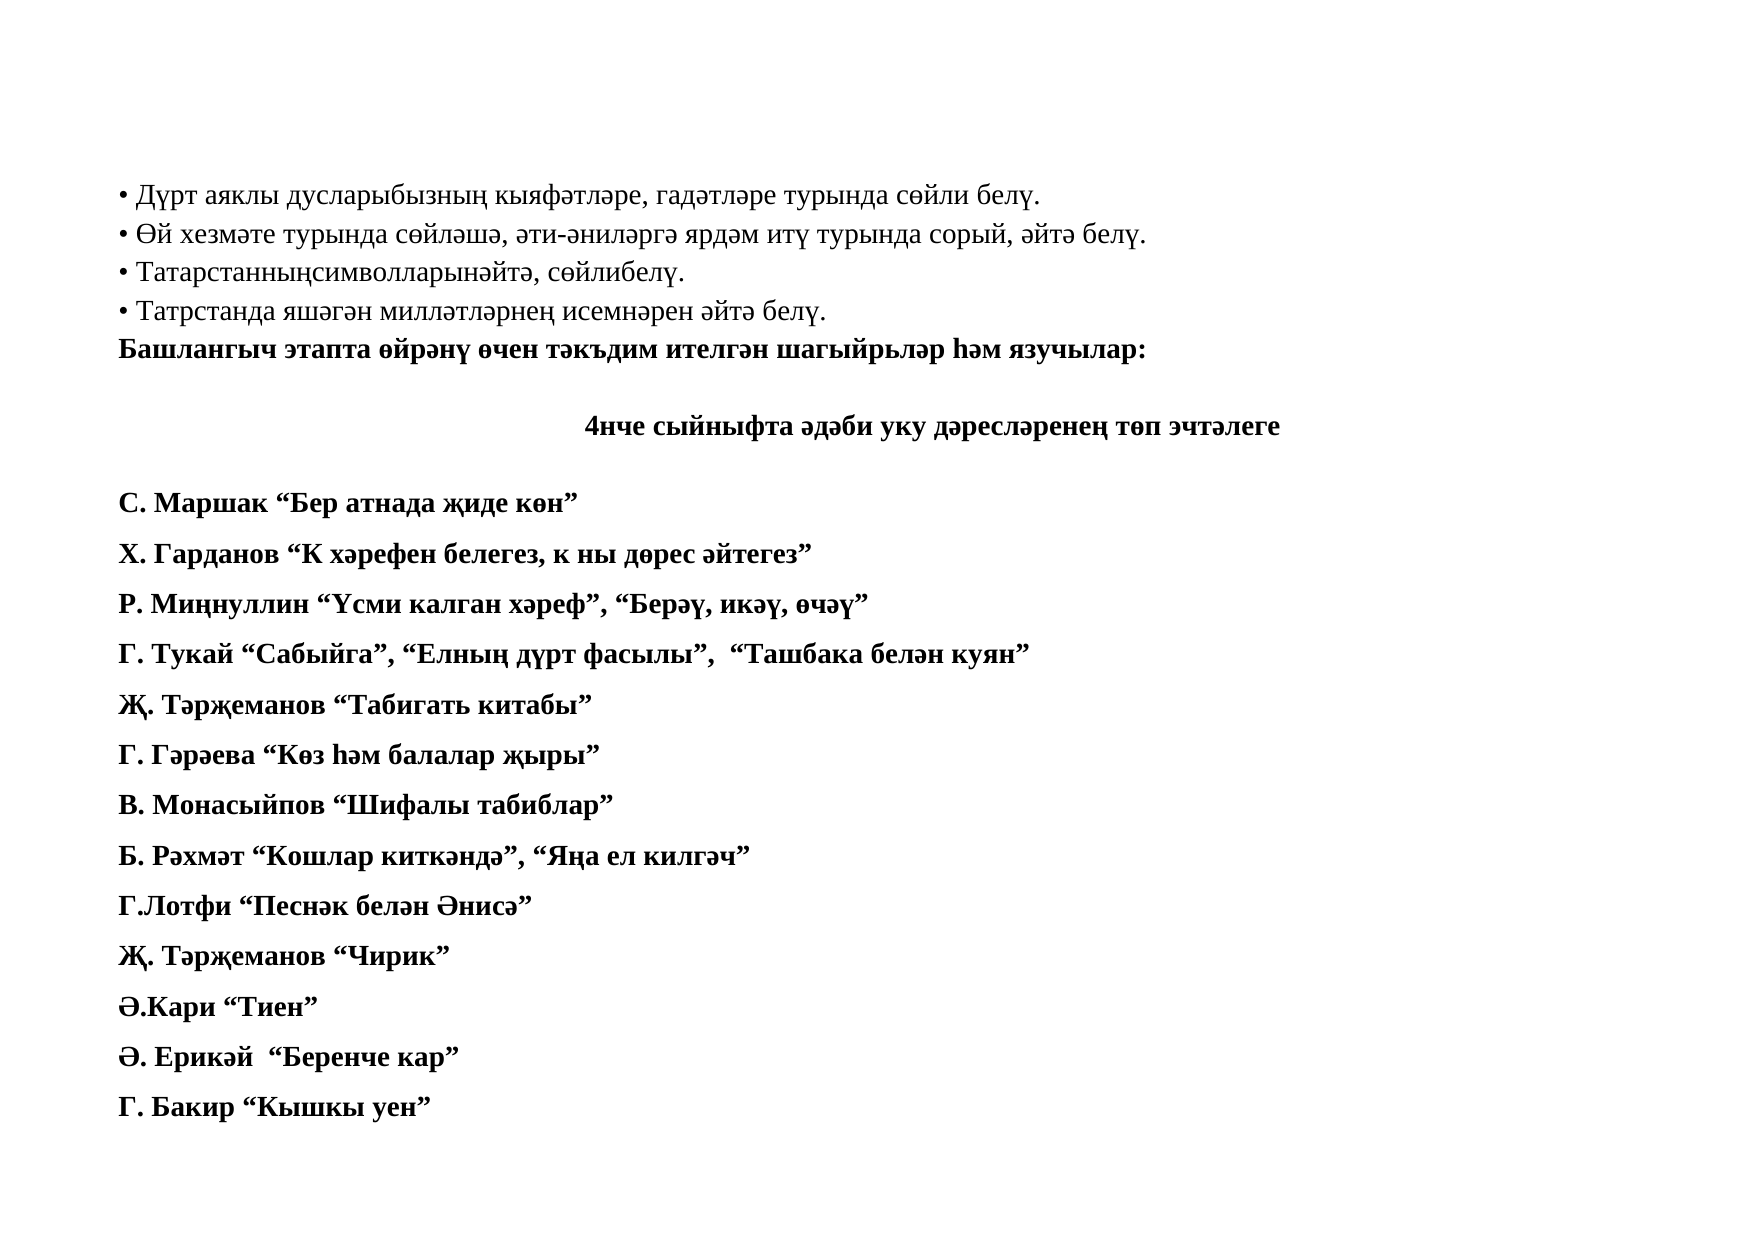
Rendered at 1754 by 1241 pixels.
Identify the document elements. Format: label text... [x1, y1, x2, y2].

text Г. Гәрәева “Көз һәм балалар җыры” [118, 737, 1636, 771]
text • Дүрт аяклы дусларыбызның кыяфәтләре, гадәтләре турында сөйли белү. [118, 177, 1636, 211]
text Җ. Тәрҗеманов “Табигать китабы” [118, 687, 1636, 720]
text Г.Лотфи “Песнәк белән Әнисә” [118, 888, 1636, 922]
text В. Монасыйпов “Шифалы табиблар” [118, 787, 1636, 821]
text Г. Бакир “Кышкы уен” [118, 1089, 1636, 1123]
text Х. Гарданов “К хәрефен белегез, к ны дөрес әйтегез” [118, 536, 1636, 569]
text • Татарстанныңсимволларынәйтә, сөйлибелү. [118, 254, 1636, 288]
text • Татрстанда яшәгән милләтләрнең исемнәрен әйтә белү. [118, 293, 1636, 326]
text Р. Миңнуллин “Үсми калган хәреф”, “Берәү, икәү, өчәү” [118, 586, 1636, 620]
text Башлангыч этапта өйрәнү өчен тәкъдим ителгән шагыйрьләр һәм язучылар: [118, 331, 1636, 365]
text Г. Тукай “Сабыйга”, “Елның дүрт фасылы”, “Ташбака белән куян” [118, 636, 1636, 670]
text Б. Рәхмәт “Кошлар киткәндә”, “Яңа ел килгәч” [118, 838, 1636, 871]
text Җ. Тәрҗеманов “Чирик” [118, 938, 1636, 972]
text С. Маршак “Бер атнада җиде көн” [118, 486, 1636, 519]
text • Өй хезмәте турында сөйләшә, әти-әниләргә ярдәм итү турында сорый, әйтә белү. [118, 216, 1636, 249]
text Ә. Ерикәй “Беренче кар” [118, 1039, 1636, 1072]
text Ә.Кари “Тиен” [118, 989, 1636, 1022]
text 4нче сыйныфта әдәби уку дәресләренең төп эчтәлеге [229, 408, 1636, 442]
